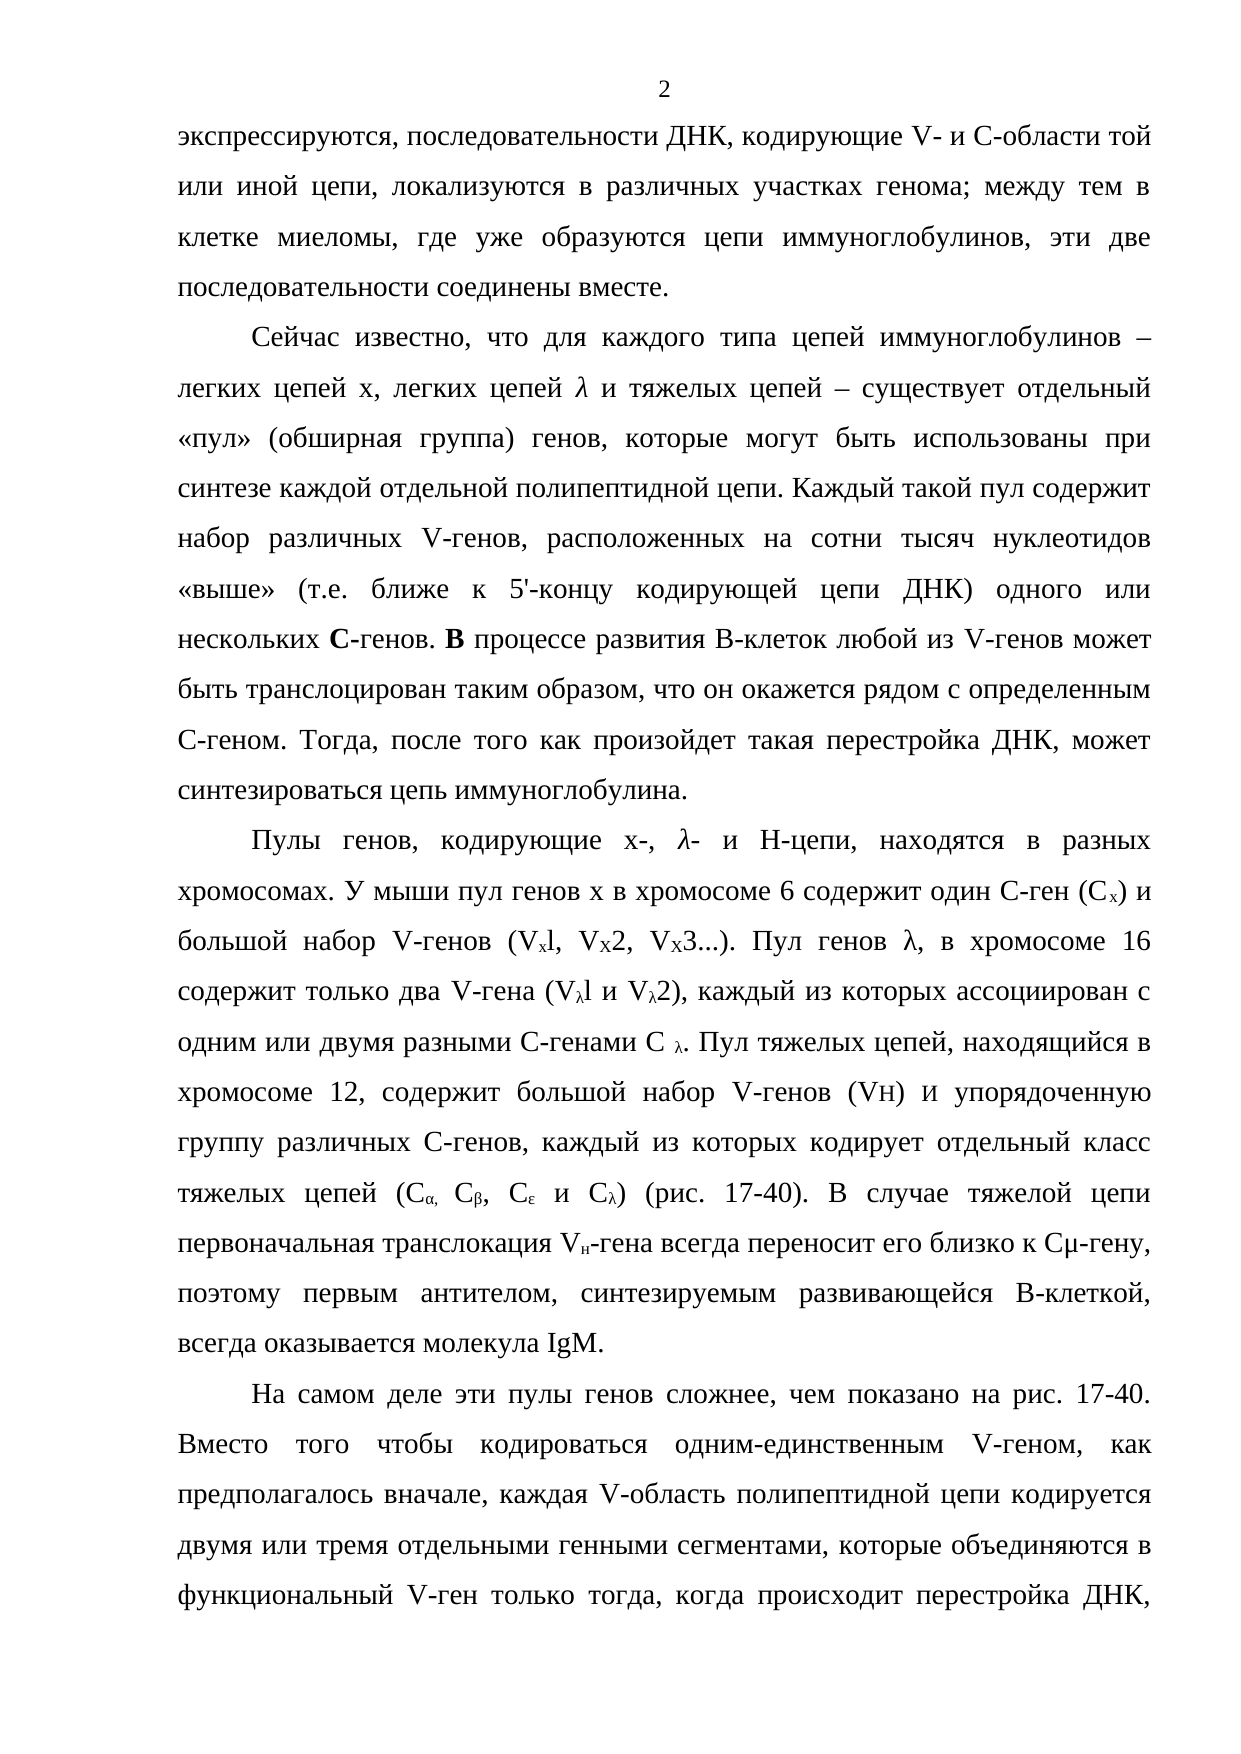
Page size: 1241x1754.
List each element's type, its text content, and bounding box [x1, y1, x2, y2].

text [177, 118, 1152, 303]
text Сейчас известно, что для каждого типа цепей иммуноглобулинов –легких цепей х, легких цепей λ и тяжелых цепей – существует отдельный «пул» (обширная группа) генов, которые могут быть использованы при синтезе каждой отдельной полипептидной цепи. Каждый такой пул содержит набор различных V-генов, расположенных на сотни тысяч нуклеотидов «выше» (т.е. ближе к 5'-концу кодирующей цепи ДНК) одного или нескольких С-генов. В процессе развития В-клеток любой из V-генов может быть транслоцирован таким образом, что он окажется рядом с определенным С-геном. Тогда, после того как произойдет такая перестройка ДНК, может синтезироваться цепь иммуноглобулина. [177, 319, 1152, 806]
text Пулы генов, кодирующие х-, λ- и Н-цепи, находятся в разных хромосомах. У мыши пул генов х в хромосоме 6 содержит один С-ген (Сх) и большой набор V-генов (Vxl, VX2, VX3...). Пул генов λ, в хромосоме 16 содержит только два V-гена (Vλl и Vλ2), каждый из которых ассоциирован с одним или двумя разными С-генами С λ. Пул тяжелых цепей, находящийся в хромосоме 12, содержит большой набор V-генов (Vh) и упорядоченную группу различных С-генов, каждый из которых кодирует отдельный класс тяжелых цепей (Сα, Сβ, Сε и Сλ) (рис. 17-40). В случае тяжелой цепи первоначальная транслокация Vн-гена всегда переносит его близко к Сμ-гену, поэтому первым антителом, синтезируемым развивающейся В-клеткой, всегда оказывается молекула IgM. [177, 822, 1152, 1359]
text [177, 1376, 1152, 1611]
